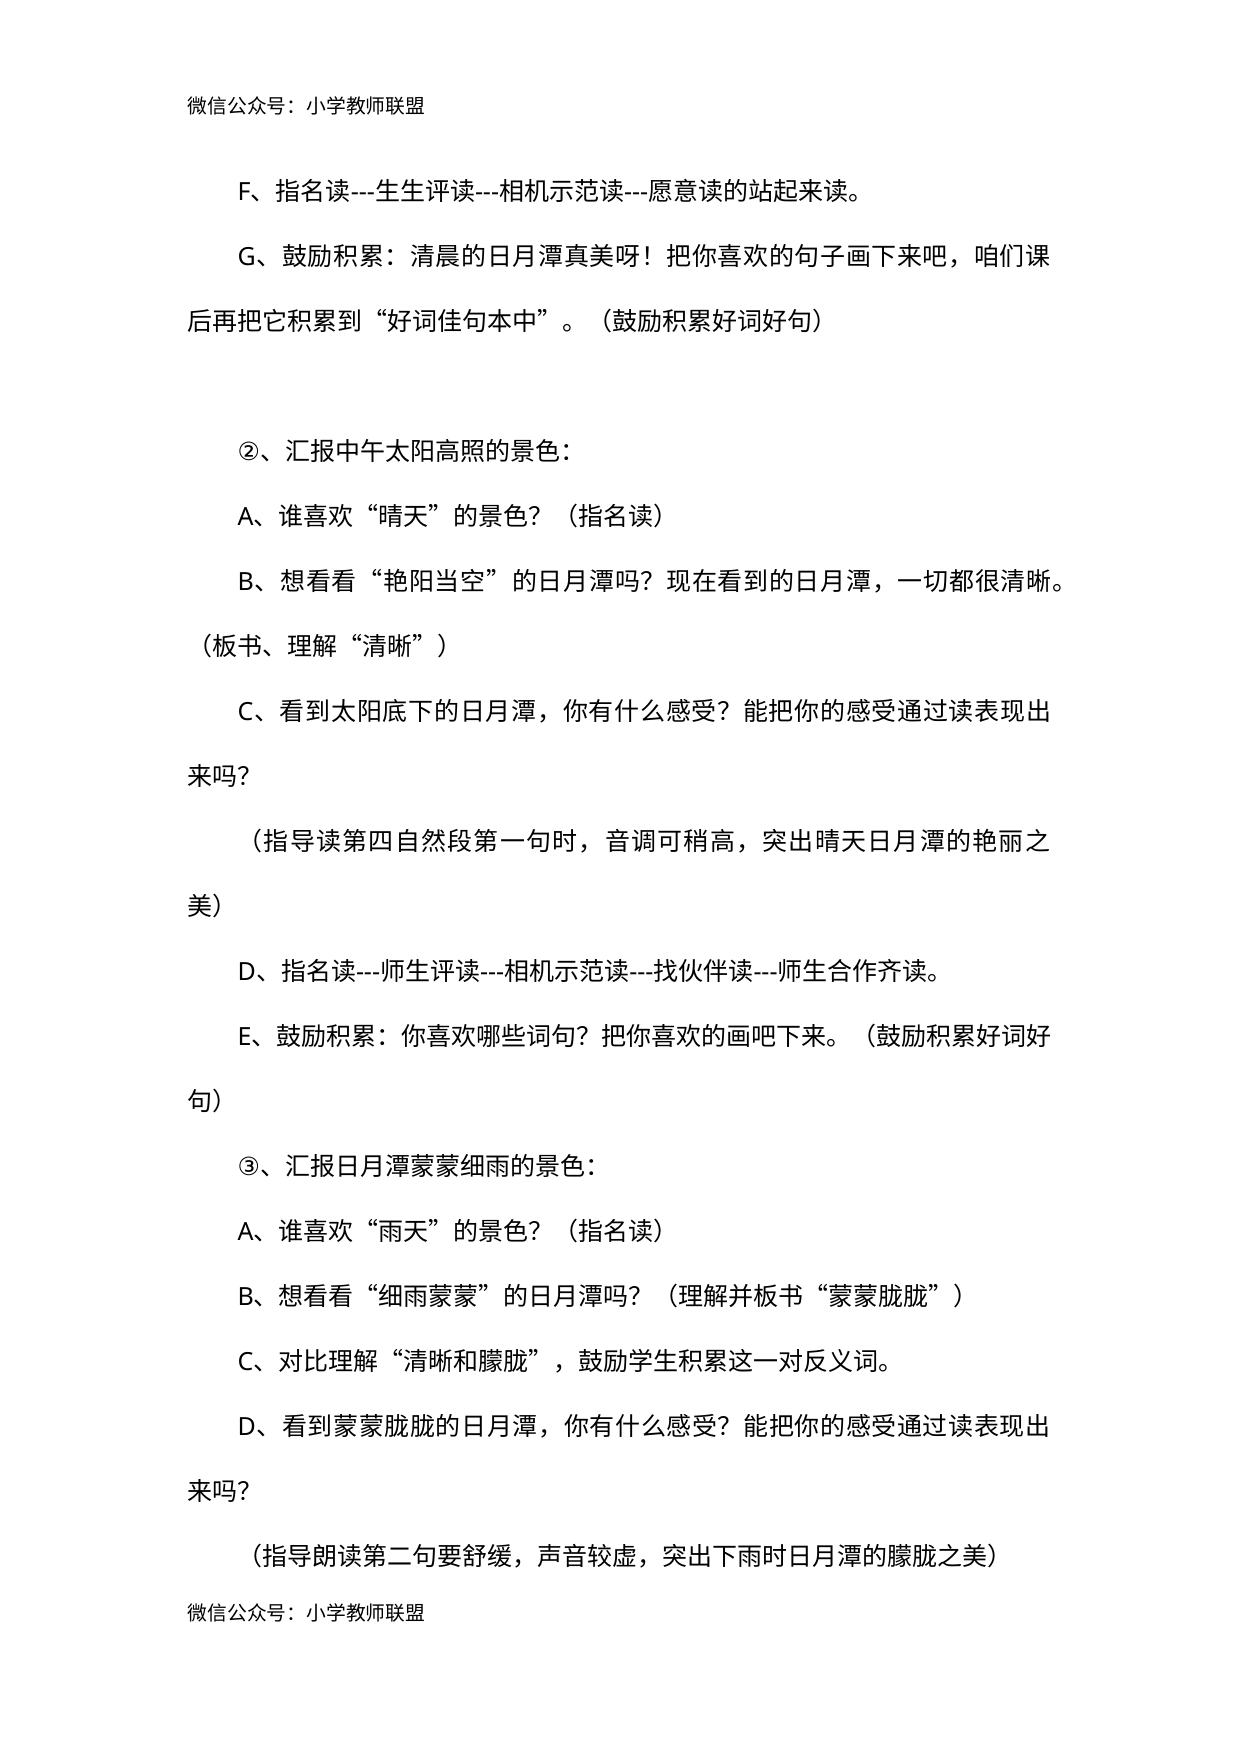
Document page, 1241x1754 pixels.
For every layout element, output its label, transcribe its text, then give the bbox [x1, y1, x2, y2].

text D、看到蒙蒙胧胧的日月潭，你有什么感受？能把你的感受通过读表现出来吗？ [187, 1392, 1053, 1522]
text A、谁喜欢“晴天”的景色？（指名读） [187, 482, 1053, 547]
text （指导读第四自然段第一句时，音调可稍高，突出晴天日月潭的艳丽之美） [187, 807, 1053, 937]
text E、鼓励积累：你喜欢哪些词句？把你喜欢的画吧下来。（鼓励积累好词好句） [187, 1002, 1053, 1132]
text ②、汇报中午太阳高照的景色： [187, 417, 1053, 482]
text ③、汇报日月潭蒙蒙细雨的景色： [187, 1132, 1053, 1197]
text B、想看看“艳阳当空”的日月潭吗？现在看到的日月潭，一切都很清晰。（板书、理解“清晰”） [187, 547, 1053, 677]
text C、对比理解“清晰和朦胧”，鼓励学生积累这一对反义词。 [187, 1327, 1053, 1392]
text D、指名读---师生评读---相机示范读---找伙伴读---师生合作齐读。 [187, 937, 1053, 1002]
text G、鼓励积累：清晨的日月潭真美呀！把你喜欢的句子画下来吧，咱们课后再把它积累到“好词佳句本中”。（鼓励积累好词好句） [187, 222, 1053, 352]
text A、谁喜欢“雨天”的景色？（指名读） [187, 1197, 1053, 1262]
text F、指名读---生生评读---相机示范读---愿意读的站起来读。 [187, 157, 1053, 222]
text （指导朗读第二句要舒缓，声音较虚，突出下雨时日月潭的朦胧之美） [187, 1522, 1053, 1587]
text C、看到太阳底下的日月潭，你有什么感受？能把你的感受通过读表现出来吗？ [187, 677, 1053, 807]
text B、想看看“细雨蒙蒙”的日月潭吗？（理解并板书“蒙蒙胧胧”） [187, 1262, 1053, 1327]
